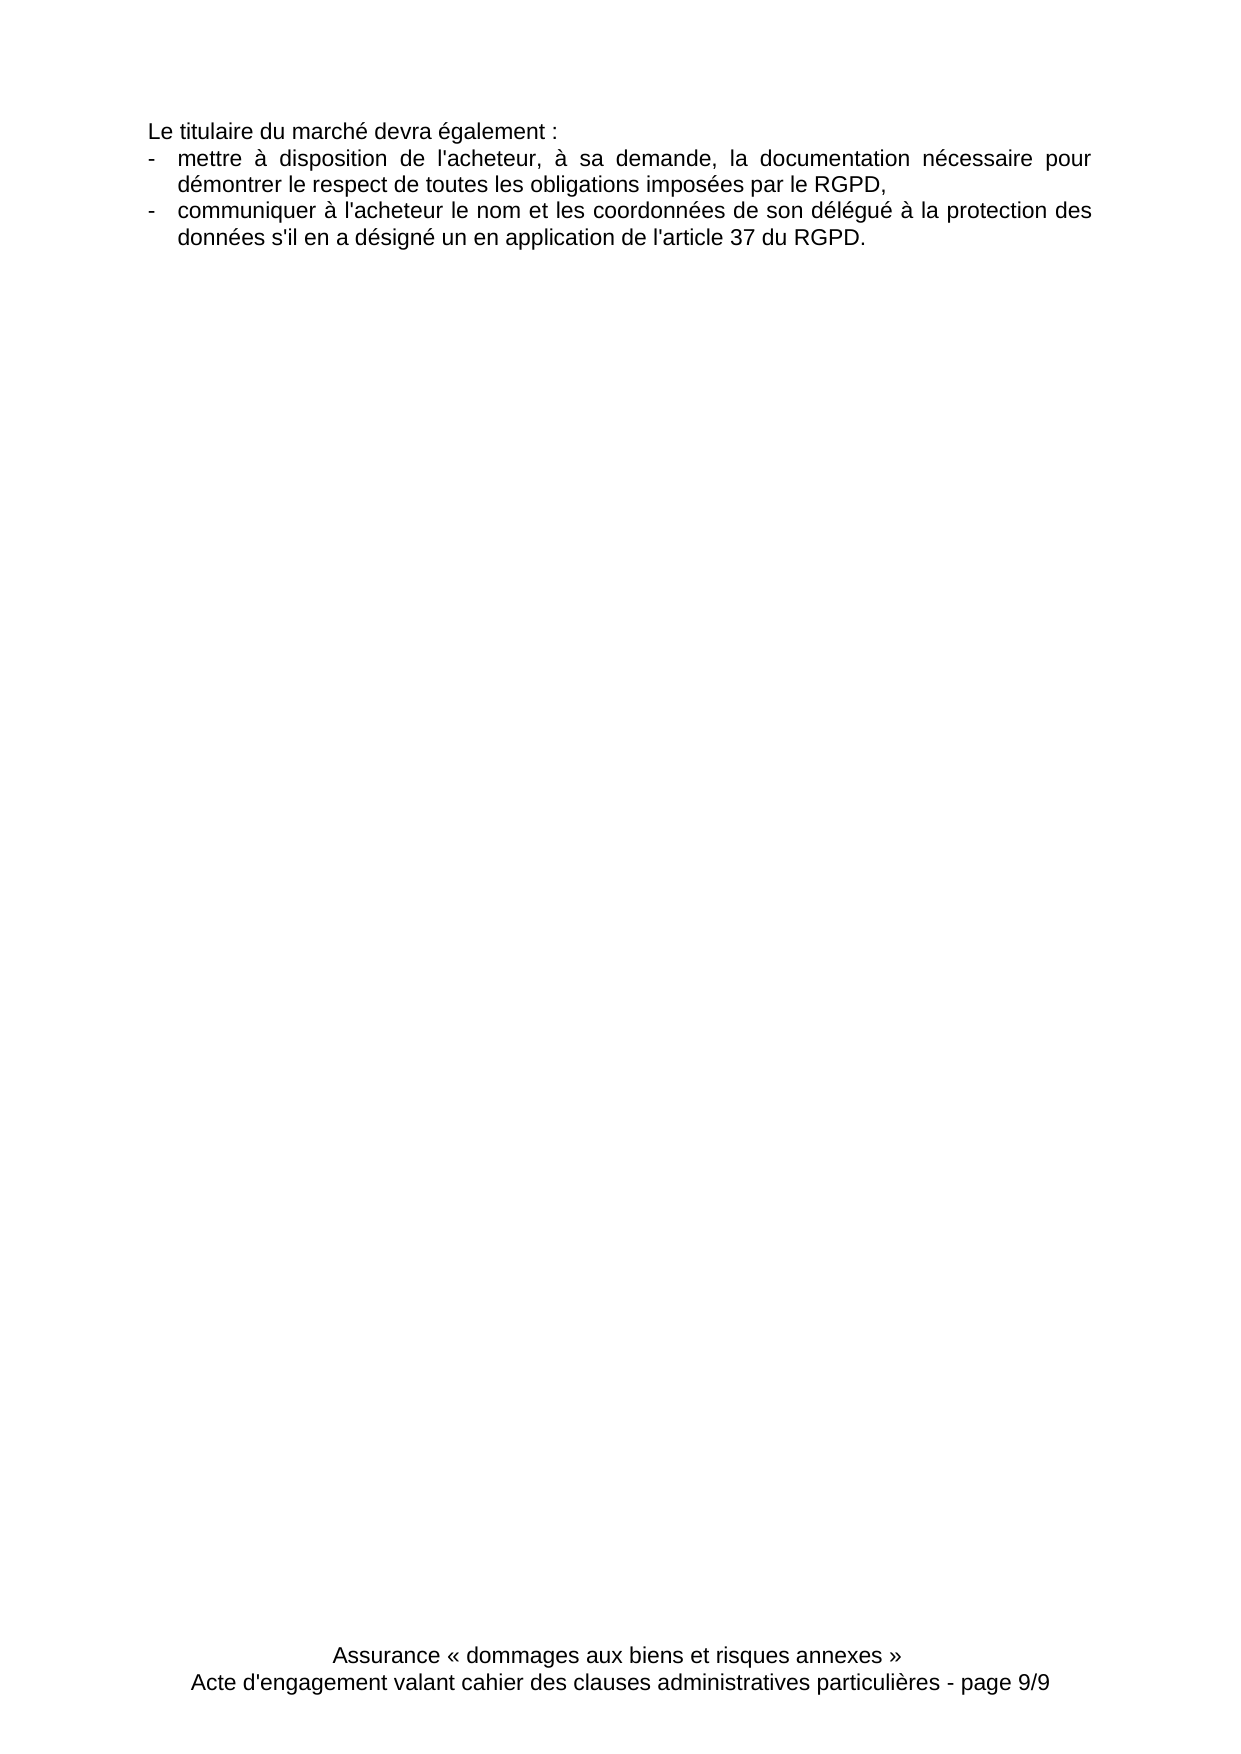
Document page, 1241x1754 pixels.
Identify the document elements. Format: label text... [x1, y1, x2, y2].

text Le titulaire du marché devra également : [148, 118, 1092, 144]
list mettre à disposition de l'acheteur, à sa demande, la documentation nécessaire pour démontrer le respect de toutes les obligations imposées par le RGPD, [148, 144, 1092, 197]
list communiquer à l'acheteur le nom et les coordonnées de son délégué à la protection des données s'il en a désigné un en application de l'article 37 du RGPD. [148, 197, 1092, 250]
